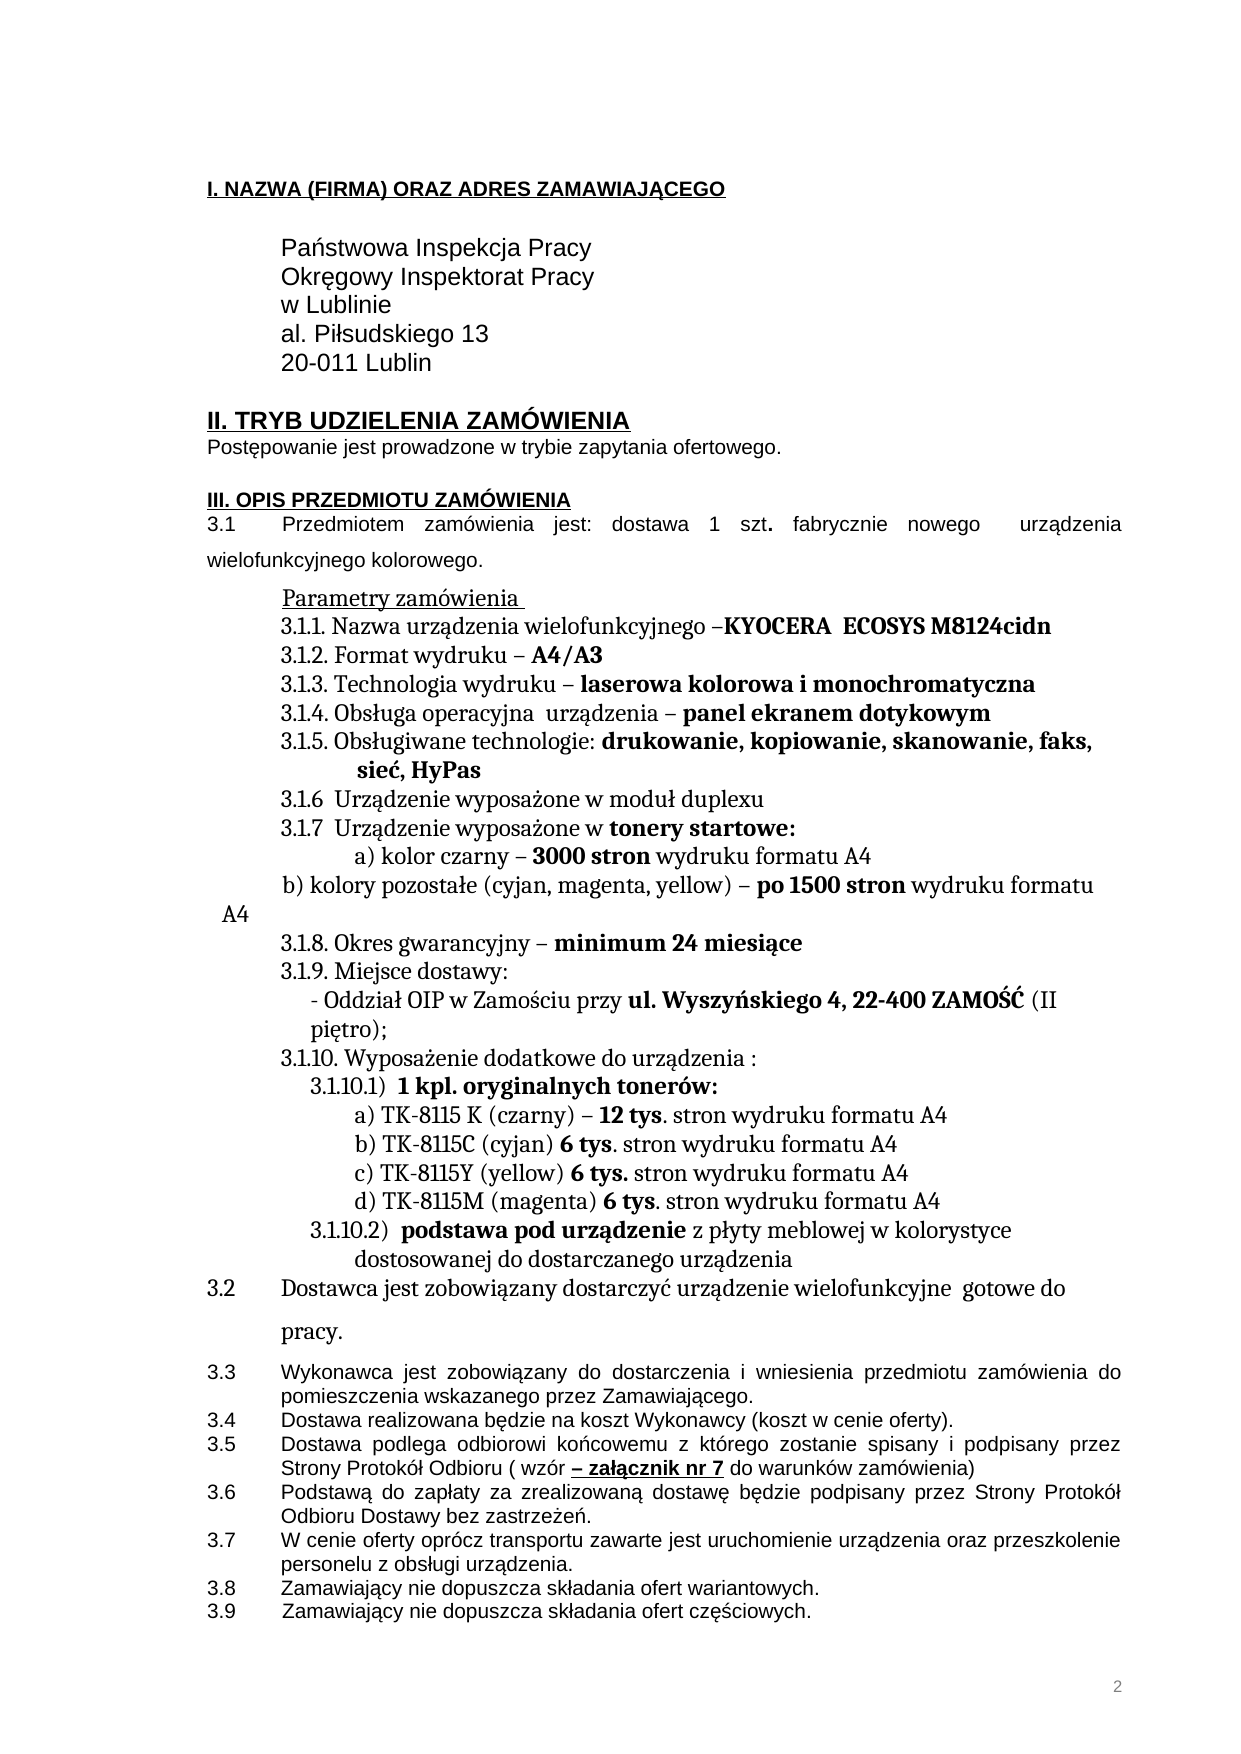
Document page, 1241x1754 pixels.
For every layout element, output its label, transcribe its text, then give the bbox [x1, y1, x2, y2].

text 3.1.1. Nazwa urządzenia wielofunkcyjnego –KYOCERA ECOSYS M8124cidn [222, 612, 1122, 641]
text w Lublinie [281, 290, 1122, 319]
text 3.3 Wykonawca jest zobowiązany do dostarczenia i wniesienia przedmiotu zamówienia do pomieszczenia wskazanego przez Zamawiającego. [207, 1360, 1122, 1408]
text 3.1.9. Miejsce dostawy: [281, 957, 1122, 986]
text 3.1.2. Format wydruku – A4/A3 [222, 641, 1122, 670]
text 3.1.8. Okres gwarancyjny – minimum 24 miesiące [222, 928, 1122, 957]
text 3.7 W cenie oferty oprócz transportu zawarte jest uruchomienie urządzenia oraz przeszkolenie personelu z obsługi urządzenia. [207, 1527, 1122, 1575]
text 3.4 Dostawa realizowana będzie na koszt Wykonawcy (koszt w cenie oferty). [207, 1408, 1122, 1432]
text 3.1.7 Urządzenie wyposażone w tonery startowe: [222, 813, 1122, 842]
text 3.2 Dostawca jest zobowiązany dostarczyć urządzenie wielofunkcyjne gotowe do pracy. [207, 1273, 1122, 1345]
text 3.1.5. Obsługiwane technologie: drukowanie, kopiowanie, skanowanie, faks, sieć, HyPas [281, 727, 1122, 785]
text I. NAZWA (FIRMA) ORAZ ADRES ZAMAWIAJĄCEGO [207, 176, 1122, 200]
text al. Piłsudskiego 13 [281, 319, 1122, 348]
text b) kolory pozostałe (cyjan, magenta, yellow) – po 1500 stron wydruku formatu A4 [222, 871, 1122, 928]
list 3.1 Przedmiotem zamówienia jest: dostawa 1 szt. fabrycznie nowego urządzenia wielofunkcyjnego kolorowego. [207, 512, 1122, 571]
text Państwowa Inspekcja Pracy [281, 233, 1122, 262]
text 3.6 Podstawą do zapłaty za zrealizowaną dostawę będzie podpisany przez Strony Protokół Odbioru Dostawy bez zastrzeżeń. [207, 1479, 1122, 1527]
text 3.1.10. Wyposażenie dodatkowe do urządzenia : [281, 1043, 1122, 1072]
text a) kolor czarny – 3000 stron wydruku formatu A4 [281, 842, 1122, 871]
text a) TK-8115 K (czarny) – 12 tys. stron wydruku formatu A4 [310, 1101, 1122, 1130]
text 3.8 Zamawiający nie dopuszcza składania ofert wariantowych. [207, 1575, 1122, 1599]
text II. TRYB UDZIELENIA ZAMÓWIENIA [207, 406, 1122, 434]
text 3.9 Zamawiający nie dopuszcza składania ofert częściowych. [207, 1599, 1122, 1623]
text - Oddział OIP w Zamościu przy ul. Wyszyńskiego 4, 22-400 ZAMOŚĆ (II piętro); [281, 986, 1122, 1043]
text 3.1.3. Technologia wydruku – laserowa kolorowa i monochromatyczna [222, 670, 1122, 698]
text 3.5 Dostawa podlega odbiorowi końcowemu z którego zostanie spisany i podpisany przez Strony Protokół Odbioru ( wzór – załącznik nr 7 do warunków zamówienia) [207, 1432, 1122, 1479]
text 20-011 Lublin [281, 348, 1122, 377]
text 3.1.6 Urządzenie wyposażone w moduł duplexu [222, 785, 1122, 813]
text 3.1.10.1) 1 kpl. oryginalnych tonerów: [310, 1072, 1122, 1101]
text b) TK-8115C (cyjan) 6 tys. stron wydruku formatu A4 [310, 1130, 1122, 1158]
text Postępowanie jest prowadzone w trybie zapytania ofertowego. [207, 434, 1122, 458]
text Okręgowy Inspektorat Pracy [281, 262, 1122, 290]
text III. OPIS PRZEDMIOTU ZAMÓWIENIA [207, 488, 1122, 512]
text Parametry zamówienia [207, 583, 1122, 612]
text 3.1.10.2) podstawa pod urządzenie z płyty meblowej w kolorystyce dostosowanej do dostarczanego urządzenia [310, 1216, 1122, 1273]
text 3.1.4. Obsługa operacyjna urządzenia – panel ekranem dotykowym [222, 698, 1122, 727]
text d) TK-8115M (magenta) 6 tys. stron wydruku formatu A4 [310, 1187, 1122, 1216]
text c) TK-8115Y (yellow) 6 tys. stron wydruku formatu A4 [310, 1158, 1122, 1187]
